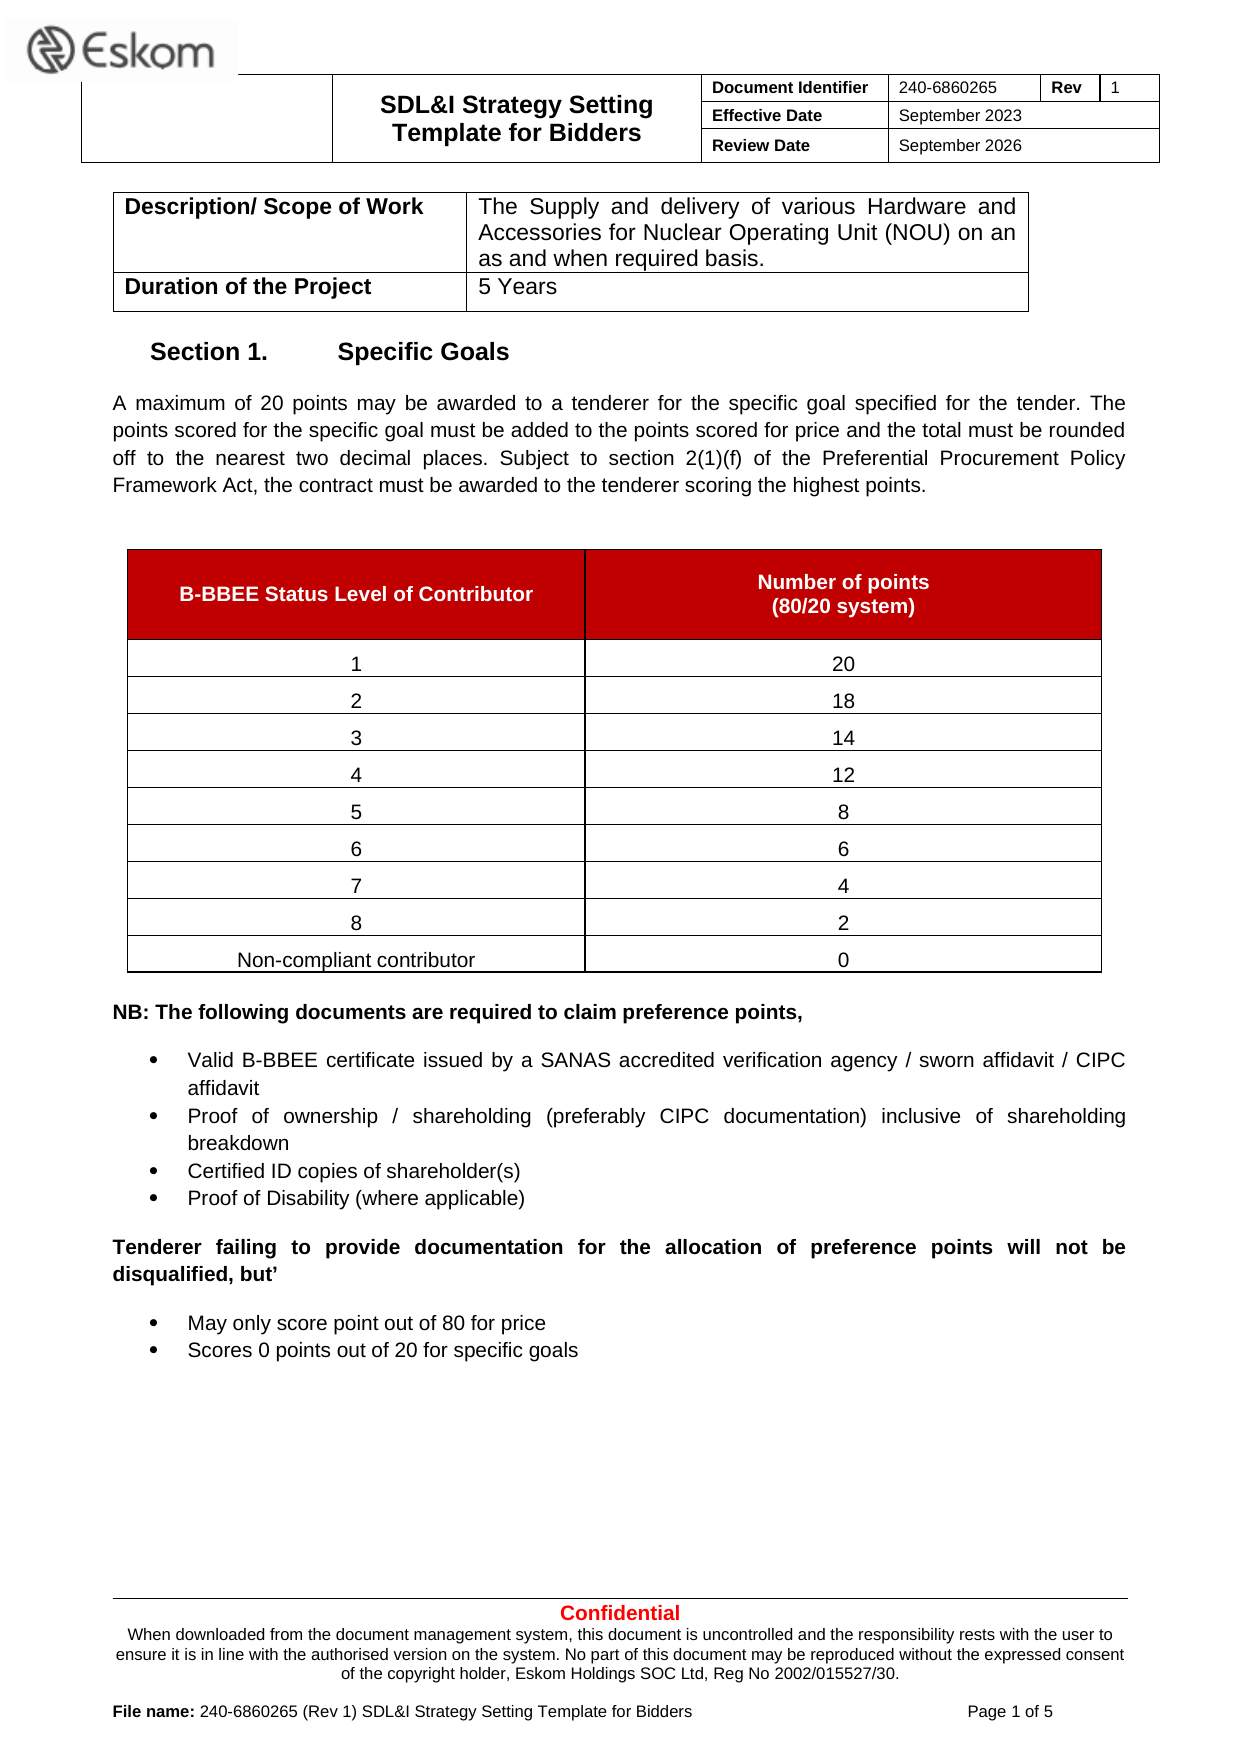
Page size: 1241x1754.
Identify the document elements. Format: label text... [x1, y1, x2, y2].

table_cell 5 [128, 788, 584, 823]
list Specific Goals [150, 337, 1128, 365]
table_cell Non-compliant contributor [128, 936, 584, 971]
text NB: The following documents are required to claim preference points, [112, 1000, 1128, 1024]
table_cell 4 [586, 862, 1101, 897]
table_cell 8 [128, 899, 584, 934]
table_cell 1 [128, 640, 584, 676]
table_cell 0 [586, 936, 1101, 971]
table_cell 6 [128, 825, 584, 861]
table_cell 8 [586, 788, 1101, 823]
table_header Number of points (80/20 system) [586, 550, 1101, 639]
text A maximum of 20 points may be awarded to a tenderer for the specific goal specified for the tender. The points scored for the specific goal must be added to the points scored for price and the total must be rounded off to the nearest two decimal places. Subject to section 2(1)(f) of the Preferential Procurement Policy Framework Act, the contract must be awarded to the tenderer scoring the highest points. [112, 390, 1128, 497]
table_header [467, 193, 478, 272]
table_cell 18 [586, 677, 1101, 713]
table_cell 2 [128, 677, 584, 713]
list Scores 0 points out of 20 for specific goals [150, 1338, 1128, 1362]
table_header Description/ Scope of Work [114, 193, 466, 272]
list Certified ID copies of shareholder(s) [150, 1158, 1128, 1183]
list Valid B-BBEE certificate issued by a SANAS accredited verification agency / sworn affidavit / CIPC affidavit [150, 1048, 1128, 1100]
table_header B-BBEE Status Level of Contributor [128, 550, 584, 639]
table_cell 4 [128, 751, 584, 787]
text Tenderer failing to provide documentation for the allocation of preference points will not be disqualified, but’ [112, 1234, 1128, 1286]
table_cell 5 Years [467, 273, 1028, 311]
list Proof of Disability (where applicable) [150, 1186, 1128, 1210]
table_cell Duration of the Project [114, 273, 466, 311]
table_cell 20 [586, 640, 1101, 676]
list Proof of ownership / shareholding (preferably CIPC documentation) inclusive of shareholding breakdown [150, 1103, 1128, 1155]
table_cell 2 [586, 899, 1101, 934]
table_cell 3 [128, 714, 584, 749]
list May only score point out of 80 for price [150, 1310, 1128, 1334]
table_cell 12 [586, 751, 1101, 787]
table_cell 6 [586, 825, 1101, 861]
table_cell 7 [128, 862, 584, 897]
table_header The Supply and delivery of various Hardware and Accessories for Nuclear Operating Unit (NOU) on an as and when required basis. [771, 193, 1028, 272]
table_cell 14 [586, 714, 1101, 749]
